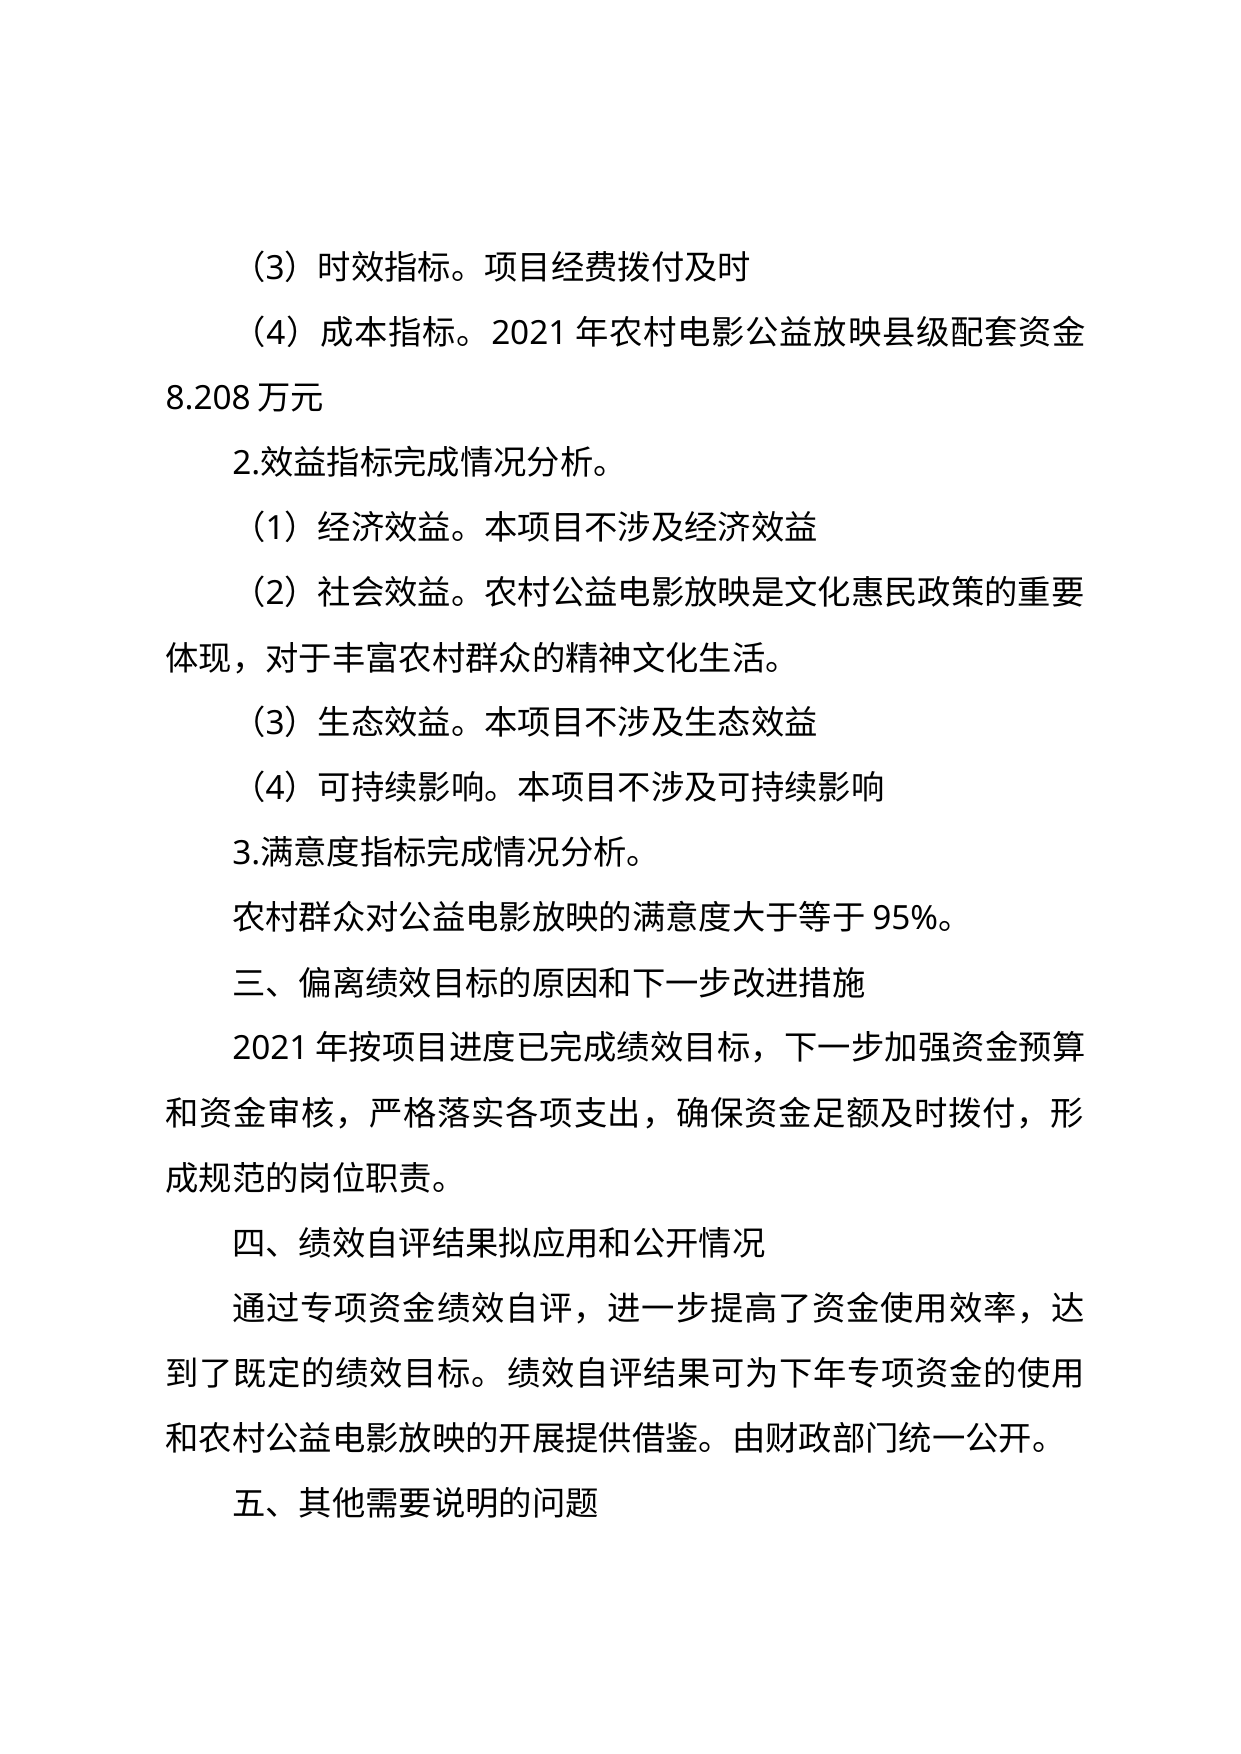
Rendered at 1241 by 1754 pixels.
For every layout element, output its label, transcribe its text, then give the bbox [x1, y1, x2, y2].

list 3.满意度指标完成情况分析。 [165, 818, 1087, 883]
list 五、其他需要说明的问题 [165, 1468, 1087, 1533]
list 偏离绩效目标的原因和下一步改进措施 [165, 948, 1087, 1013]
list （1）经济效益。本项目不涉及经济效益 [165, 493, 1087, 558]
list 四、绩效自评结果拟应用和公开情况 [165, 1208, 1087, 1273]
list （2）社会效益。农村公益电影放映是文化惠民政策的重要体现，对于丰富农村群众的精神文化生活。 [165, 558, 1087, 688]
list （3）时效指标。项目经费拨付及时 [165, 233, 1087, 298]
list 农村群众对公益电影放映的满意度大于等于95%。 [165, 883, 1087, 948]
text 通过专项资金绩效自评，进一步提高了资金使用效率，达到了既定的绩效目标。绩效自评结果可为下年专项资金的使用和农村公益电影放映的开展提供借鉴。由财政部门统一公开。 [165, 1273, 1087, 1468]
list 2021年按项目进度已完成绩效目标，下一步加强资金预算和资金审核，严格落实各项支出，确保资金足额及时拨付，形成规范的岗位职责。 [165, 1013, 1087, 1208]
list （4）成本指标。2021年农村电影公益放映县级配套资金8.208万元 [165, 298, 1087, 428]
list （4）可持续影响。本项目不涉及可持续影响 [165, 753, 1087, 818]
list （3）生态效益。本项目不涉及生态效益 [165, 688, 1087, 753]
list 2.效益指标完成情况分析。 [165, 428, 1087, 493]
